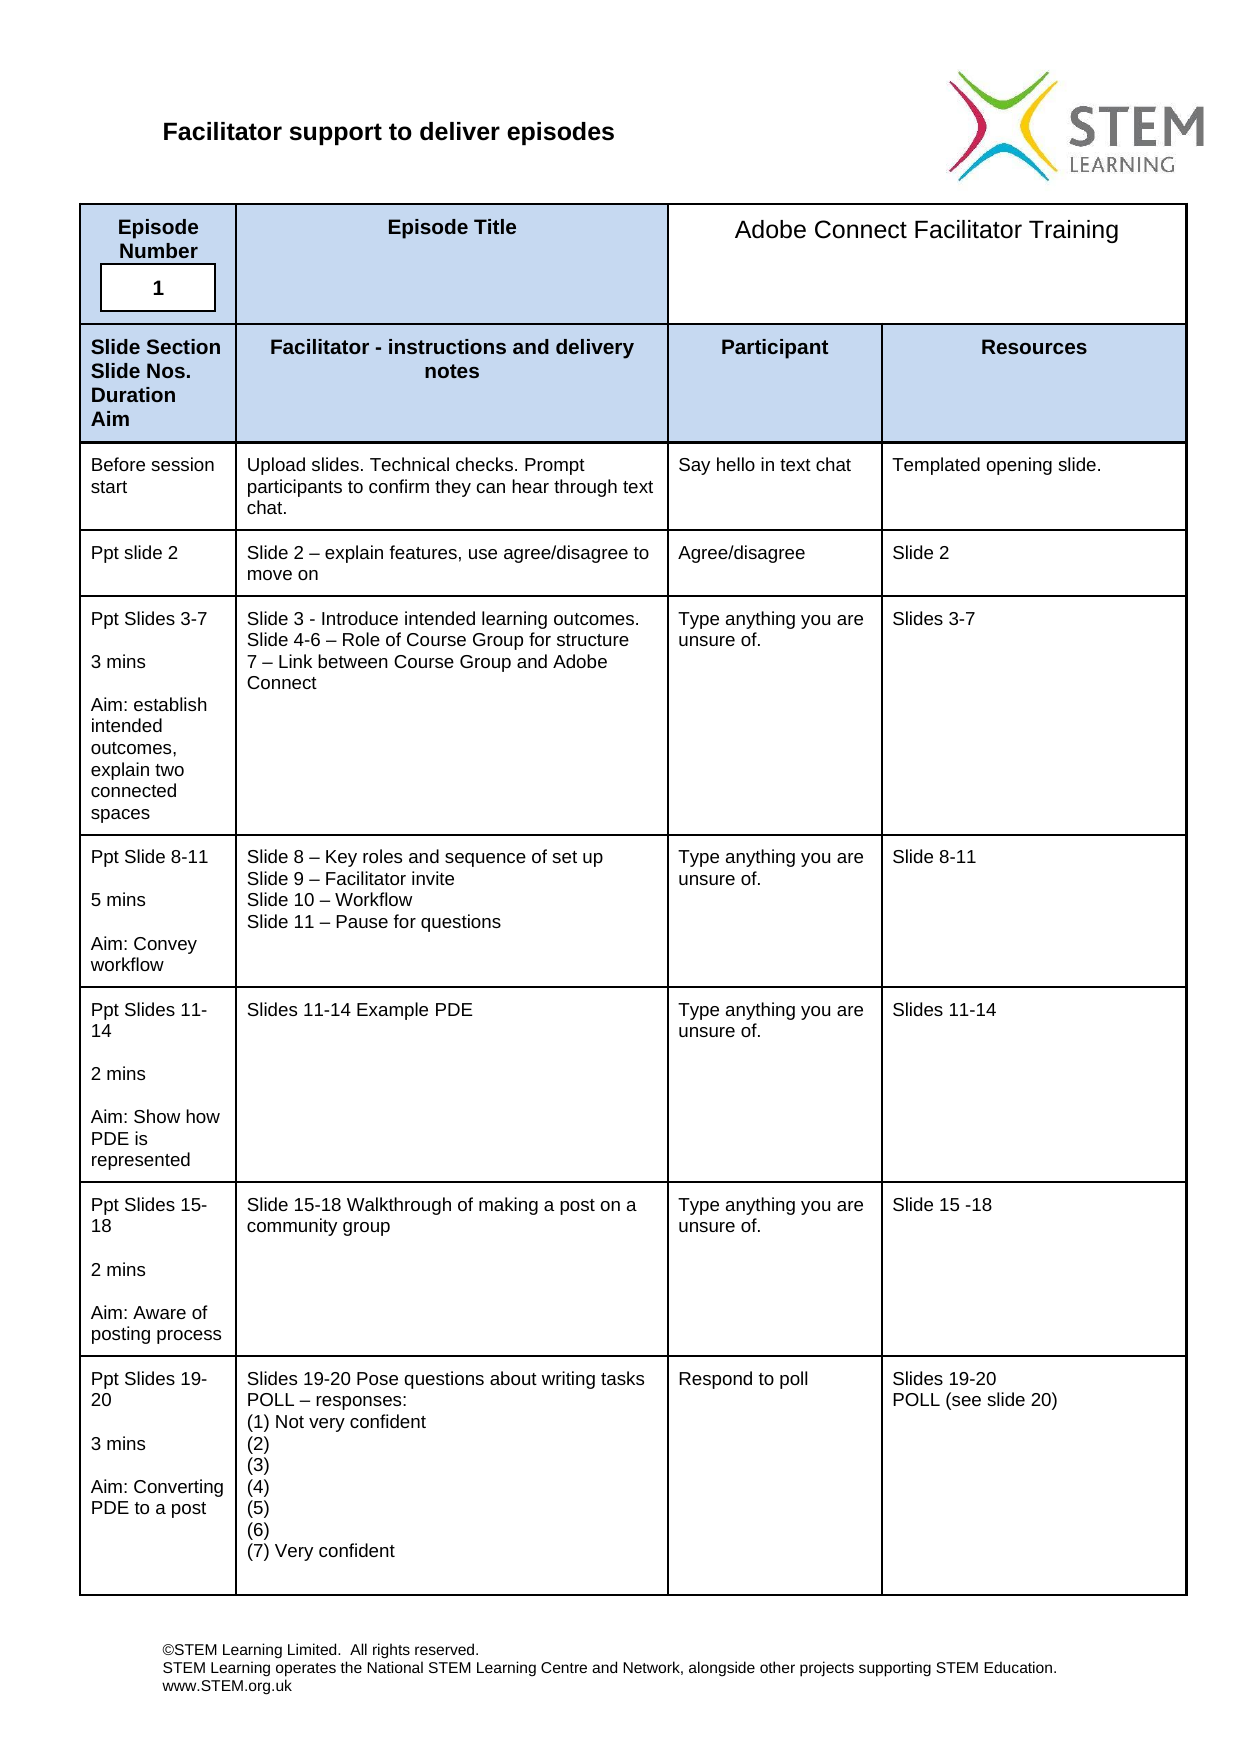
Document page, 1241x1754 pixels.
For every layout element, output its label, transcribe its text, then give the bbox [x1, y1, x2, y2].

table_cell Type anything you are unsure of. [669, 836, 881, 986]
table_cell Slides 19-20 POLL (see slide 20) [883, 1357, 1185, 1594]
table_cell Slide 2 – explain features, use agree/disagree to move on [237, 531, 667, 595]
table_cell Ppt Slides 3-7 3 mins Aim: establish intended outcomes, explain two connected spaces [81, 597, 235, 833]
table_cell Slides 11-14 Example PDE [237, 988, 667, 1181]
table_cell Type anything you are unsure of. [669, 597, 881, 833]
table_cell Slides 19-20 Pose questions about writing tasks POLL – responses: (1) Not very confident (2) (3) (4) (5) (6) (7) Very confident [237, 1357, 667, 1594]
text Facilitator support to deliver episodes [162, 116, 1107, 174]
table_cell Ppt slide 2 [81, 531, 235, 595]
table_cell Slides 11-14 [883, 988, 1185, 1181]
table_cell Respond to poll [669, 1357, 881, 1594]
table_cell Slide 15-18 Walkthrough of making a post on a community group [237, 1183, 667, 1355]
table_cell Type anything you are unsure of. [669, 1183, 881, 1355]
table_cell Ppt Slide 8-11 5 mins Aim: Convey workflow [81, 836, 235, 986]
table_cell Upload slides. Technical checks. Prompt participants to confirm they can hear through text chat. [237, 444, 667, 529]
table_cell Slide 15 -18 [883, 1183, 1185, 1355]
table_cell Type anything you are unsure of. [669, 988, 881, 1181]
table_cell Slide 8 – Key roles and sequence of set up Slide 9 – Facilitator invite Slide 10 – Workflow Slide 11 – Pause for questions [237, 836, 667, 986]
table_header Episode Number [81, 205, 235, 323]
table_header Adobe Connect Facilitator Training [669, 205, 1185, 323]
table_cell Slide 2 [883, 531, 1185, 595]
table_cell Slide 8-11 [883, 836, 1185, 986]
table_cell Resources [883, 325, 1185, 441]
table_cell Ppt Slides 19-20 3 mins Aim: Converting PDE to a post [81, 1357, 235, 1594]
table_cell Slide Section Slide Nos. Duration Aim [81, 325, 235, 441]
table_cell Agree/disagree [669, 531, 881, 595]
table_cell Templated opening slide. [883, 444, 1185, 529]
table_cell Participant [669, 325, 881, 441]
table_cell Slides 3-7 [883, 597, 1185, 833]
table_cell Facilitator - instructions and delivery notes [237, 325, 667, 441]
table_cell Ppt Slides 15-18 2 mins Aim: Aware of posting process [81, 1183, 235, 1355]
table_cell Ppt Slides 11-14 2 mins Aim: Show how PDE is represented [81, 988, 235, 1181]
table_cell Slide 3 - Introduce intended learning outcomes. Slide 4-6 – Role of Course Group for structure 7 – Link between Course Group and Adobe Connect [237, 597, 667, 833]
table_cell Before session start [81, 444, 235, 529]
picture [935, 58, 1216, 194]
table_cell Say hello in text chat [669, 444, 881, 529]
table_header Episode Title [237, 205, 667, 323]
